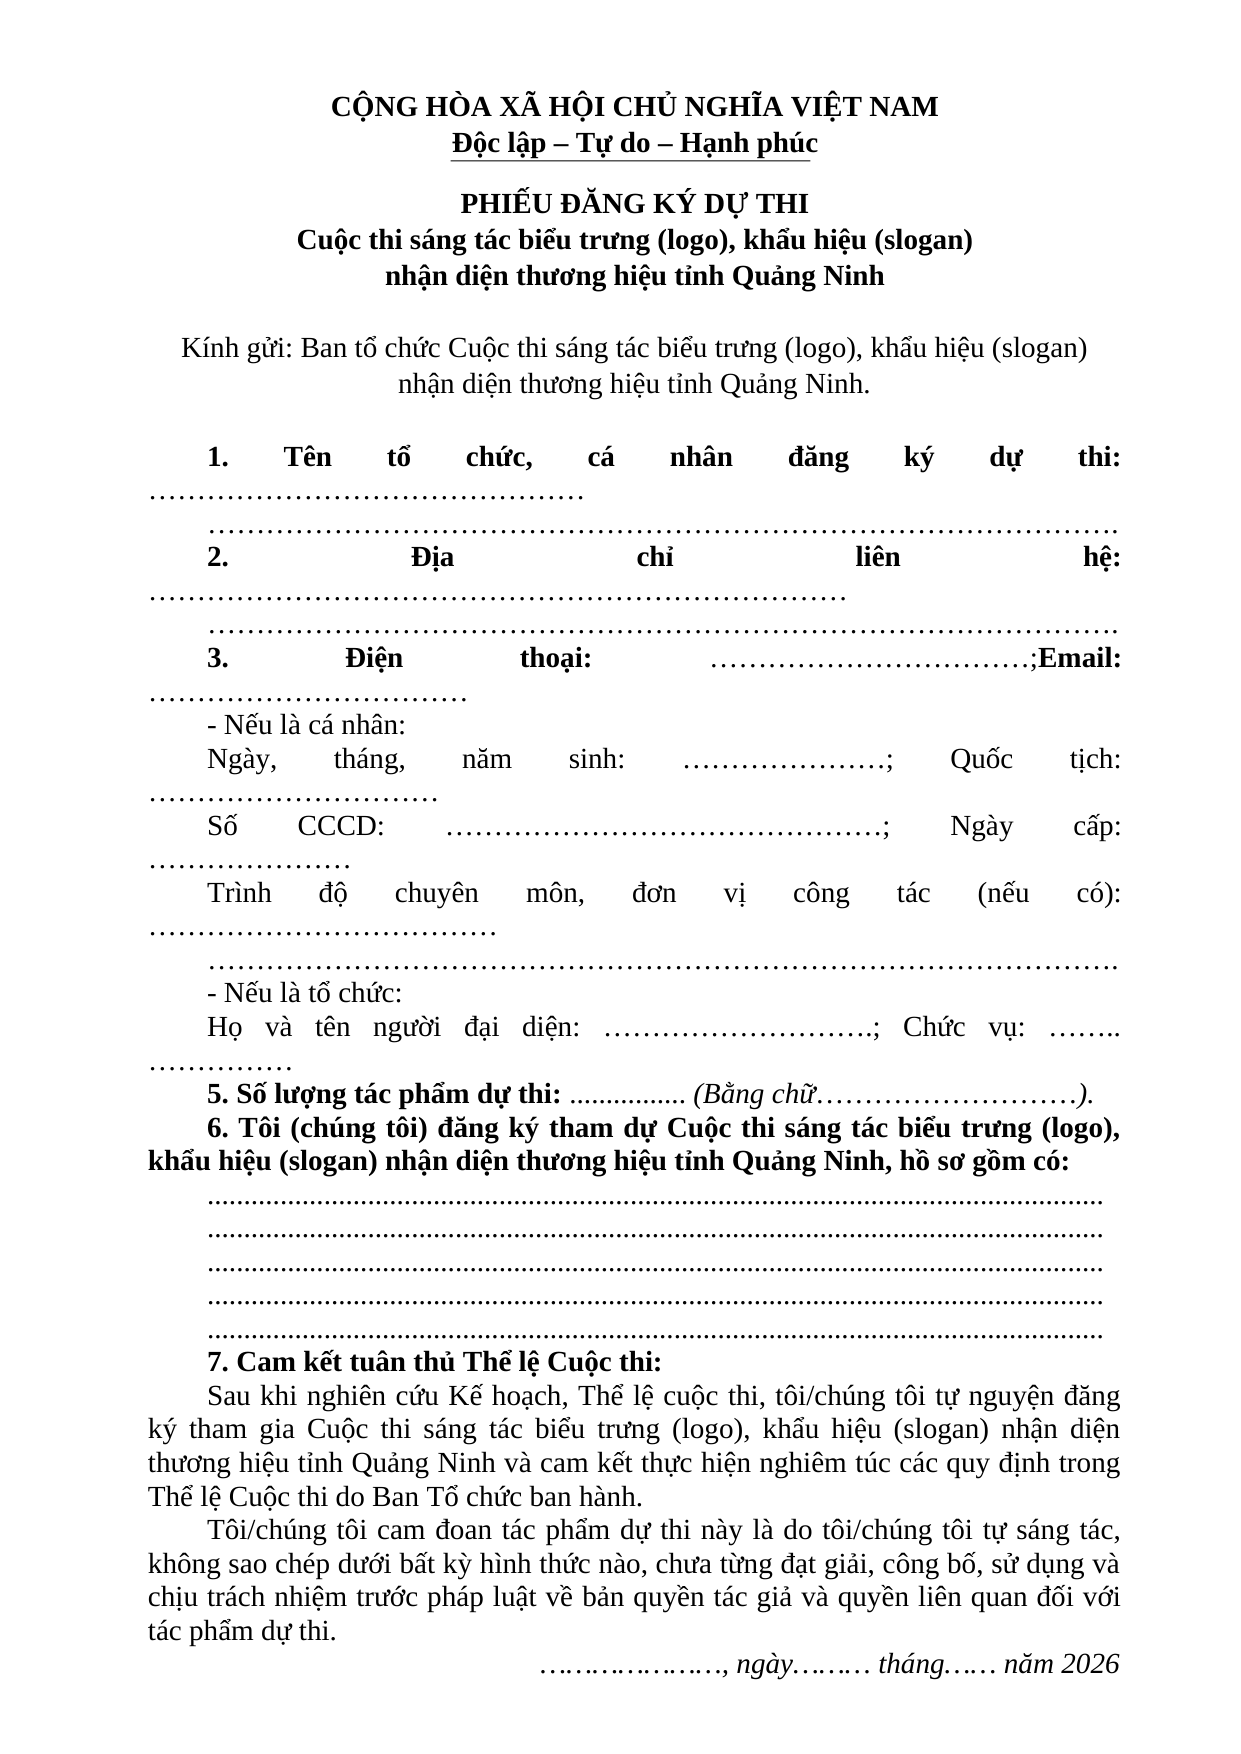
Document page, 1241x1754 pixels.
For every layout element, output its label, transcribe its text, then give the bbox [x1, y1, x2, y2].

text 2. Địa chỉ liên hệ: ……………………………………………………………… [148, 539, 1122, 607]
text nhận diện thương hiệu tỉnh Quảng Ninh [148, 258, 1122, 292]
text 6. Tôi (chúng tôi) đăng ký tham dự Cuộc thi sáng tác biểu trưng (logo), khẩu hiệu (slogan) nhận diện thương hiệu tỉnh Quảng Ninh, hồ sơ gồm có: [148, 1110, 1122, 1177]
text 3. Điện thoại: ……………………………;Email: …………………………… [148, 640, 1122, 707]
text …………………………………………………………………………………. [148, 607, 1122, 640]
text Độc lập – Tự do – Hạnh phúc [148, 125, 1122, 158]
text 1. Tên tổ chức, cá nhân đăng ký dự thi: ……………………………………… [148, 439, 1122, 506]
text Cuộc thi sáng tác biểu trưng (logo), khẩu hiệu (slogan) [148, 222, 1122, 256]
text ........................................................................................................................... [148, 1311, 1122, 1344]
text PHIẾU ĐĂNG KÝ DỰ THI [148, 186, 1122, 219]
text Trình độ chuyên môn, đơn vị công tác (nếu có): ……………………………… [148, 875, 1122, 942]
text …………………………………………………………………………………. [148, 942, 1122, 976]
text ........................................................................................................................... [148, 1210, 1122, 1244]
text Tôi/chúng tôi cam đoan tác phẩm dự thi này là do tôi/chúng tôi tự sáng tác, không sao chép dưới bất kỳ hình thức nào, chưa từng đạt giải, công bố, sử dụng và chịu trách nhiệm trước pháp luật về bản quyền tác giả và quyền liên quan đối với tác phẩm dự thi. [148, 1512, 1122, 1646]
text - Nếu là tổ chức: [148, 976, 1122, 1009]
text …………………, ngày……… tháng…… năm 2026 [148, 1646, 1122, 1680]
text Sau khi nghiên cứu Kế hoạch, Thể lệ cuộc thi, tôi/chúng tôi tự nguyện đăng ký tham gia Cuộc thi sáng tác biểu trưng (logo), khẩu hiệu (slogan) nhận diện thương hiệu tỉnh Quảng Ninh và cam kết thực hiện nghiêm túc các quy định trong Thể lệ Cuộc thi do Ban Tổ chức ban hành. [148, 1378, 1122, 1512]
text ........................................................................................................................... [148, 1277, 1122, 1311]
text CỘNG HÒA XÃ HỘI CHỦ NGHĨA VIỆT NAM [148, 89, 1122, 122]
text nhận diện thương hiệu tỉnh Quảng Ninh. [147, 367, 1122, 400]
text …………………………………………………………………………………. [148, 506, 1122, 539]
text Kính gửi: Ban tổ chức Cuộc thi sáng tác biểu trưng (logo), khẩu hiệu (slogan) [147, 331, 1122, 364]
text 7. Cam kết tuân thủ Thể lệ Cuộc thi: [148, 1344, 1122, 1378]
text ........................................................................................................................... [148, 1177, 1122, 1210]
text Số CCCD: ………………………………………; Ngày cấp: ………………… [148, 808, 1122, 875]
text Ngày, tháng, năm sinh: …………………; Quốc tịch: ………………………… [148, 741, 1122, 808]
text - Nếu là cá nhân: [148, 707, 1122, 741]
text 5. Số lượng tác phẩm dự thi: ................ (Bằng chữ………………………). [148, 1076, 1122, 1110]
text ........................................................................................................................... [148, 1244, 1122, 1277]
text Họ và tên người đại diện: ……………………….; Chức vụ: ……..…………… [148, 1009, 1122, 1076]
